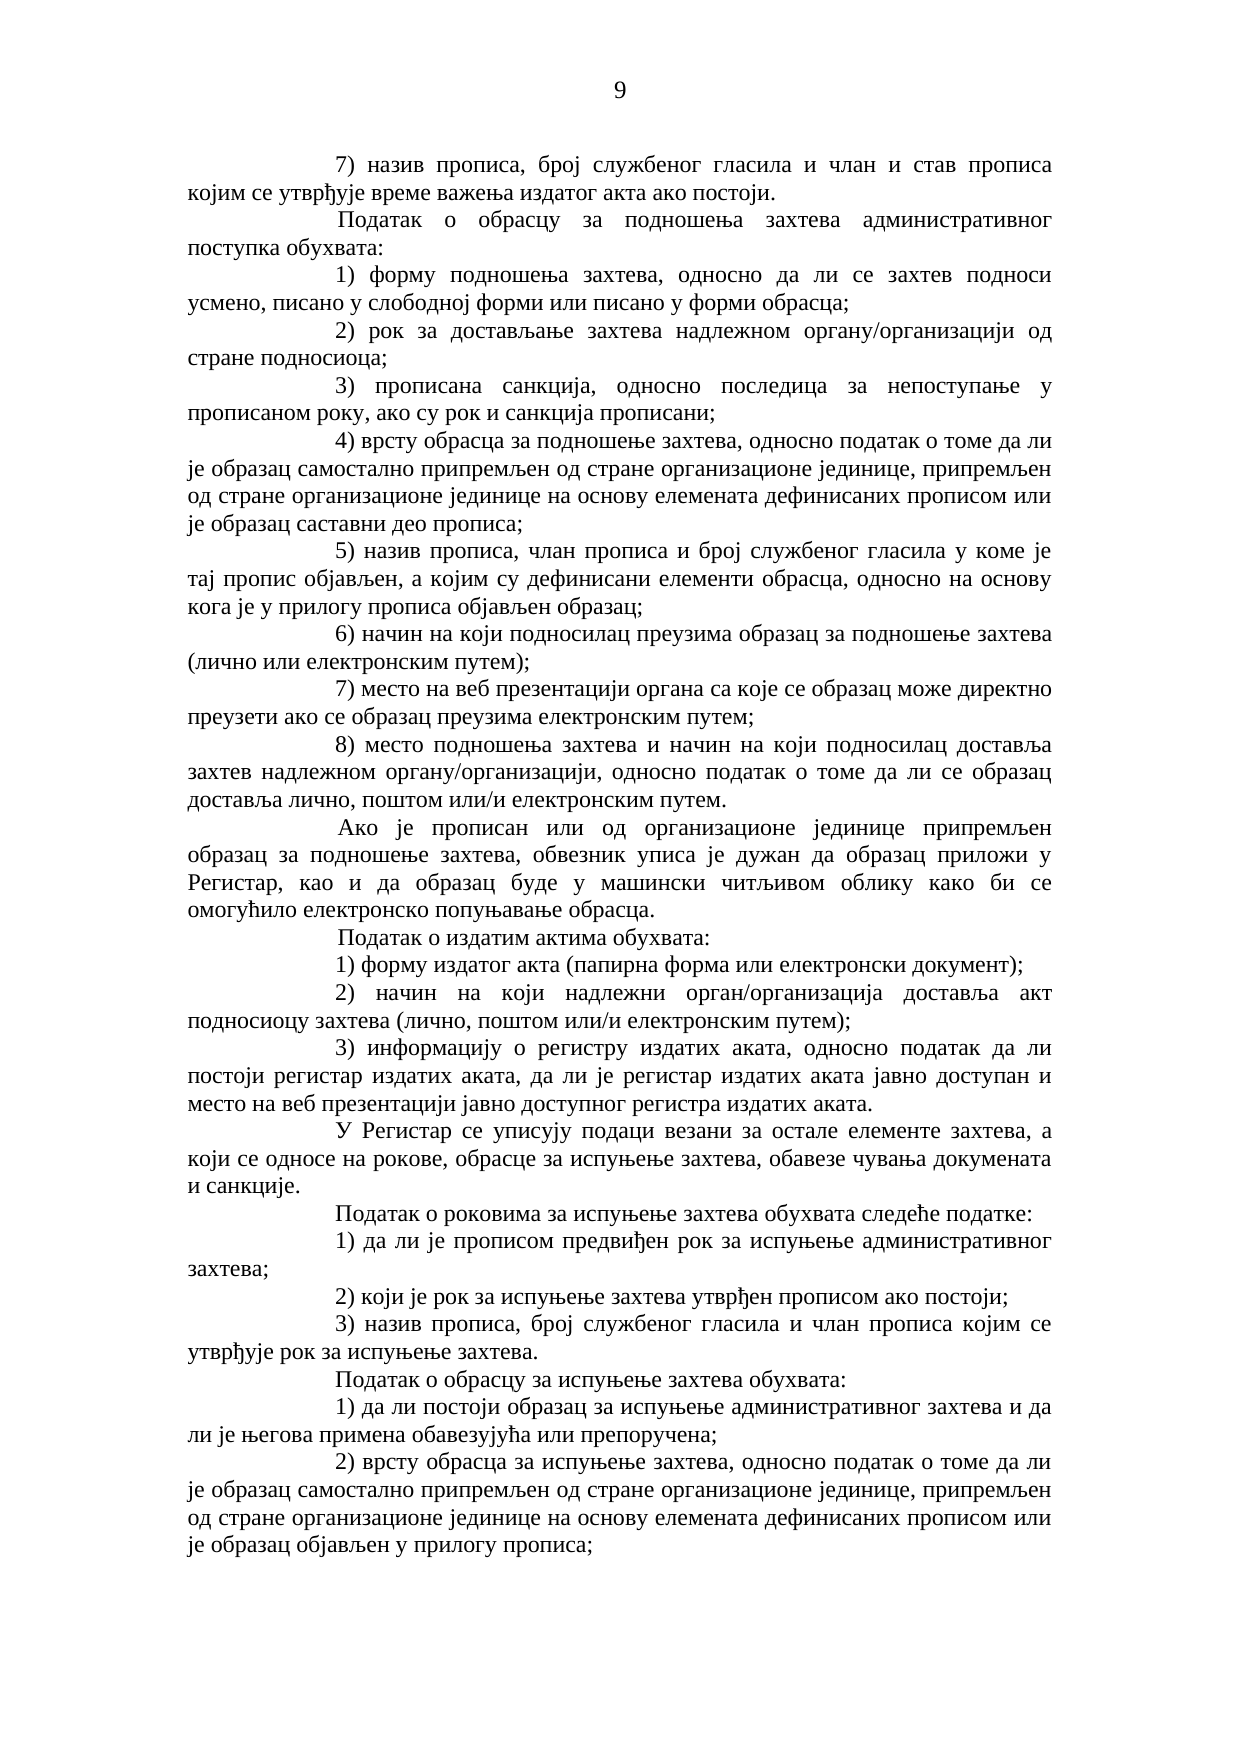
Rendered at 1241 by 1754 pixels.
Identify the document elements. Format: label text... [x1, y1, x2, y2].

text 7) назив прописа, број службеног гласила и члан и став прописа којим се утврђује време важења издатог акта ако постоји. [187, 150, 1053, 205]
text 1) да ли је прописом предвиђен рок за испуњење административног захтева; [187, 1227, 1053, 1282]
text 8) место подношења захтева и начин на који подносилац доставља захтев надлежном органу/организацији, односно податак о томе да ли се образац доставља лично, поштом или/и електронским путем. [187, 730, 1053, 812]
text 1) форму издатог акта (папирна форма или електронски документ); [187, 951, 1053, 978]
text 4) врсту обрасца за подношење захтева, односно податак о томе да ли је образац самостално припремљен од стране организационе јединице, припремљен од стране организационе јединице на основу елемената дефинисаних прописом или је образац саставни део прописа; [187, 426, 1053, 536]
text 1) да ли постоји образац за испуњење административног захтева и да ли је његова примена обавезујућа или препоручена; [187, 1392, 1053, 1447]
text Податак о издатим актима обухвата: [187, 923, 1053, 951]
text 3) назив прописа, број службеног гласила и члан прописа којим се утврђује рок за испуњење захтева. [187, 1309, 1053, 1364]
text Податак о роковима за испуњење захтева обухвата следеће податке: [187, 1199, 1053, 1227]
text 3) информацију о регистру издатих аката, односно податак да ли постоји регистар издатих аката, да ли је регистар издатих аката јавно доступан и место на веб презентацији јавно доступног регистра издатих аката. [187, 1033, 1053, 1116]
text 2) који је рок за испуњење захтева утврђен прописом ако постоји; [187, 1282, 1053, 1309]
text 3) прописана санкција, односно последица за непоступање у прописаном року, ако су рок и санкција прописани; [187, 371, 1053, 426]
text Податак о обрасцу за испуњење захтева обухвата: [187, 1364, 1053, 1392]
text 1) форму подношења захтева, односно да ли се захтев подноси усмено, писано у слободној форми или писано у форми обрасца; [187, 260, 1053, 316]
text У Регистар се уписују подаци везани за остале елементе захтева, а који се односе на рокове, обрасце за испуњење захтева, обавезе чувања докумената и санкције. [187, 1116, 1053, 1199]
text Ако је прописан или од организационе јединице припремљен образац за подношење захтева, обвезник уписа је дужан да образац приложи у Регистар, као и да образац буде у машински читљивом облику како би се омогућило електронско попуњавање обрасца. [187, 812, 1053, 923]
text 7) место на веб презентацији органа са које се образац може директно преузети ако се образац преузима електронским путем; [187, 674, 1053, 730]
text 2) врсту обрасца за испуњење захтева, односно податак о томе да ли је образац самостално припремљен од стране организационе јединице, припремљен од стране организационе јединице на основу елемената дефинисаних прописом или је образац објављен у прилогу прописа; [187, 1447, 1053, 1558]
text 2) рок за достављање захтева надлежном органу/организацији од стране подносиоца; [187, 316, 1053, 371]
text 6) начин на који подносилац преузима образац за подношење захтева (лично или електронским путем); [187, 619, 1053, 674]
text 5) назив прописа, члан прописа и број службеног гласила у коме је тај пропис објављен, а којим су дефинисани елементи обрасца, односно на основу кога је у прилогу прописа објављен образац; [187, 536, 1053, 619]
text Податак о обрасцу за подношења захтева административног поступка обухвата: [187, 205, 1053, 260]
text 2) начин на који надлежни орган/организација доставља акт подносиоцу захтева (лично, поштом или/и електронским путем); [187, 978, 1053, 1033]
